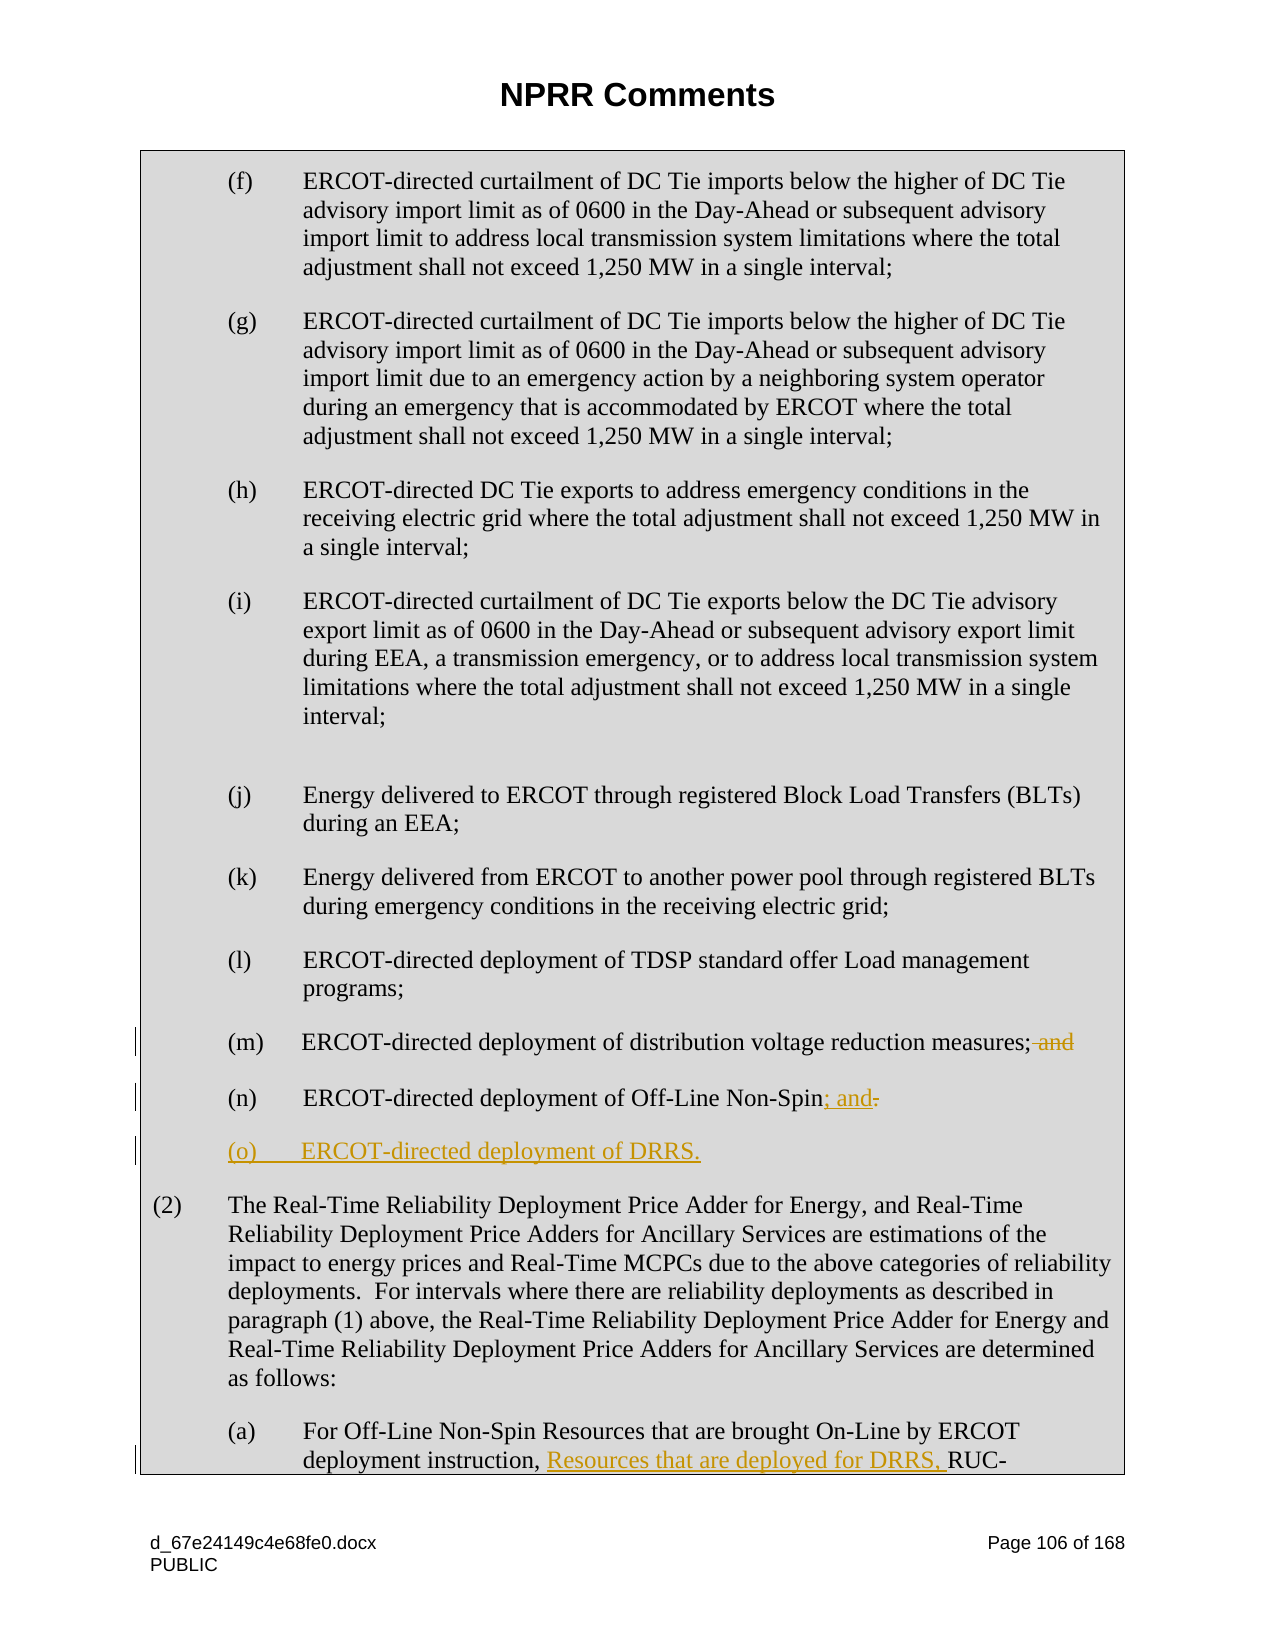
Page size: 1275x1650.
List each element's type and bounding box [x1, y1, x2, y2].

table_header [141, 151, 1124, 1474]
